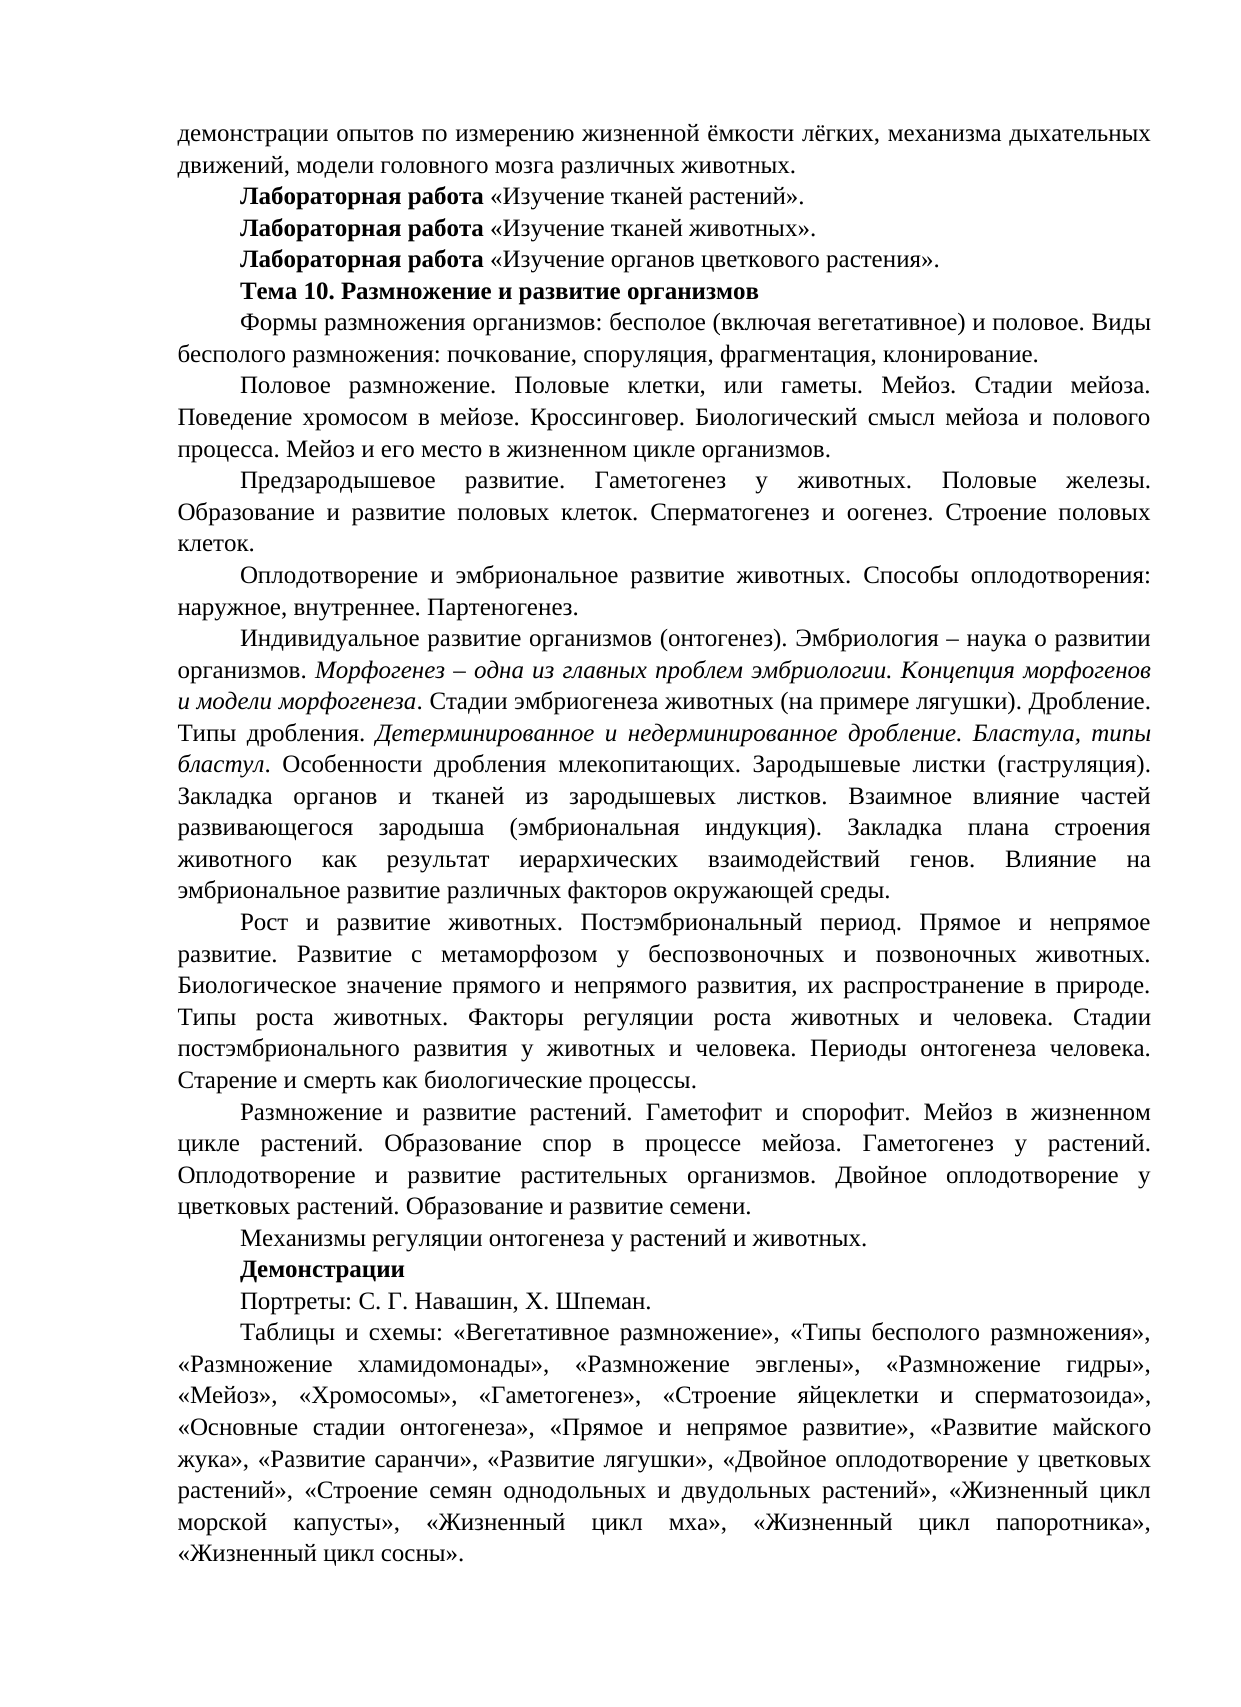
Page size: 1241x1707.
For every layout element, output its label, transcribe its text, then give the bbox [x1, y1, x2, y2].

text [177, 118, 1152, 178]
text Индивидуальное развитие организмов (онтогенез). Эмбриология – наука о развитии организмов. Морфогенез – одна из главных проблем эмбриологии. Концепция морфогенов и модели морфогенеза. Стадии эмбриогенеза животных (на примере лягушки). Дробление. Типы дробления. Детерминированное и недерминированное дробление. Бластула, типы бластул. Особенности дробления млекопитающих. Зародышевые листки (гаструляция). Закладка органов и тканей из зародышевых листков. Взаимное влияние частей развивающегося зародыша (эмбриональная индукция). Закладка плана строения животного как результат иерархических взаимодействий генов. Влияние на эмбриональное развитие различных факторов окружающей среды. [177, 623, 1152, 904]
text Предзародышевое развитие. Гаметогенез у животных. Половые железы. Образование и развитие половых клеток. Сперматогенез и оогенез. Строение половых клеток. [177, 465, 1152, 557]
text Таблицы и схемы: «Вегетативное размножение», «Типы бесполого размножения», «Размножение хламидомонады», «Размножение эвглены», «Размножение гидры», «Мейоз», «Хромосомы», «Гаметогенез», «Строение яйцеклетки и сперматозоида», «Основные стадии онтогенеза», «Прямое и непрямое развитие», «Развитие майского жука», «Развитие саранчи», «Развитие лягушки», «Двойное оплодотворение у цветковых растений», «Строение семян однодольных и двудольных растений», «Жизненный цикл морской капусты», «Жизненный цикл мха», «Жизненный цикл папоротника», «Жизненный цикл сосны». [177, 1317, 1152, 1567]
text Лабораторная работа «Изучение органов цветкового растения». [177, 244, 1152, 273]
text Формы размножения организмов: бесполое (включая вегетативное) и половое. Виды бесполого размножения: почкование, споруляция, фрагментация, клонирование. [177, 307, 1152, 368]
text Тема 10. Размножение и развитие организмов [177, 276, 1152, 305]
text Рост и развитие животных. Постэмбриональный период. Прямое и непрямое развитие. Развитие с метаморфозом у беспозвоночных и позвоночных животных. Биологическое значение прямого и непрямого развития, их распространение в природе. Типы роста животных. Факторы регуляции роста животных и человека. Стадии постэмбрионального развития у животных и человека. Периоды онтогенеза человека. Старение и смерть как биологические процессы. [177, 907, 1152, 1094]
text Демонстрации [177, 1254, 1152, 1283]
text Лабораторная работа «Изучение тканей животных». [177, 213, 1152, 242]
text Механизмы регуляции онтогенеза у растений и животных. [177, 1223, 1152, 1252]
text Портреты: С. Г. Навашин, Х. Шпеман. [177, 1286, 1152, 1315]
text Оплодотворение и эмбриональное развитие животных. Способы оплодотворения: наружное, внутреннее. Партеногенез. [177, 560, 1152, 620]
text Половое размножение. Половые клетки, или гаметы. Мейоз. Стадии мейоза. Поведение хромосом в мейозе. Кроссинговер. Биологический смысл мейоза и полового процесса. Мейоз и его место в жизненном цикле организмов. [177, 371, 1152, 462]
text Размножение и развитие растений. Гаметофит и спорофит. Мейоз в жизненном цикле растений. Образование спор в процессе мейоза. Гаметогенез у растений. Оплодотворение и развитие растительных организмов. Двойное оплодотворение у цветковых растений. Образование и развитие семени. [177, 1097, 1152, 1220]
text Лабораторная работа «Изучение тканей растений». [177, 181, 1152, 210]
